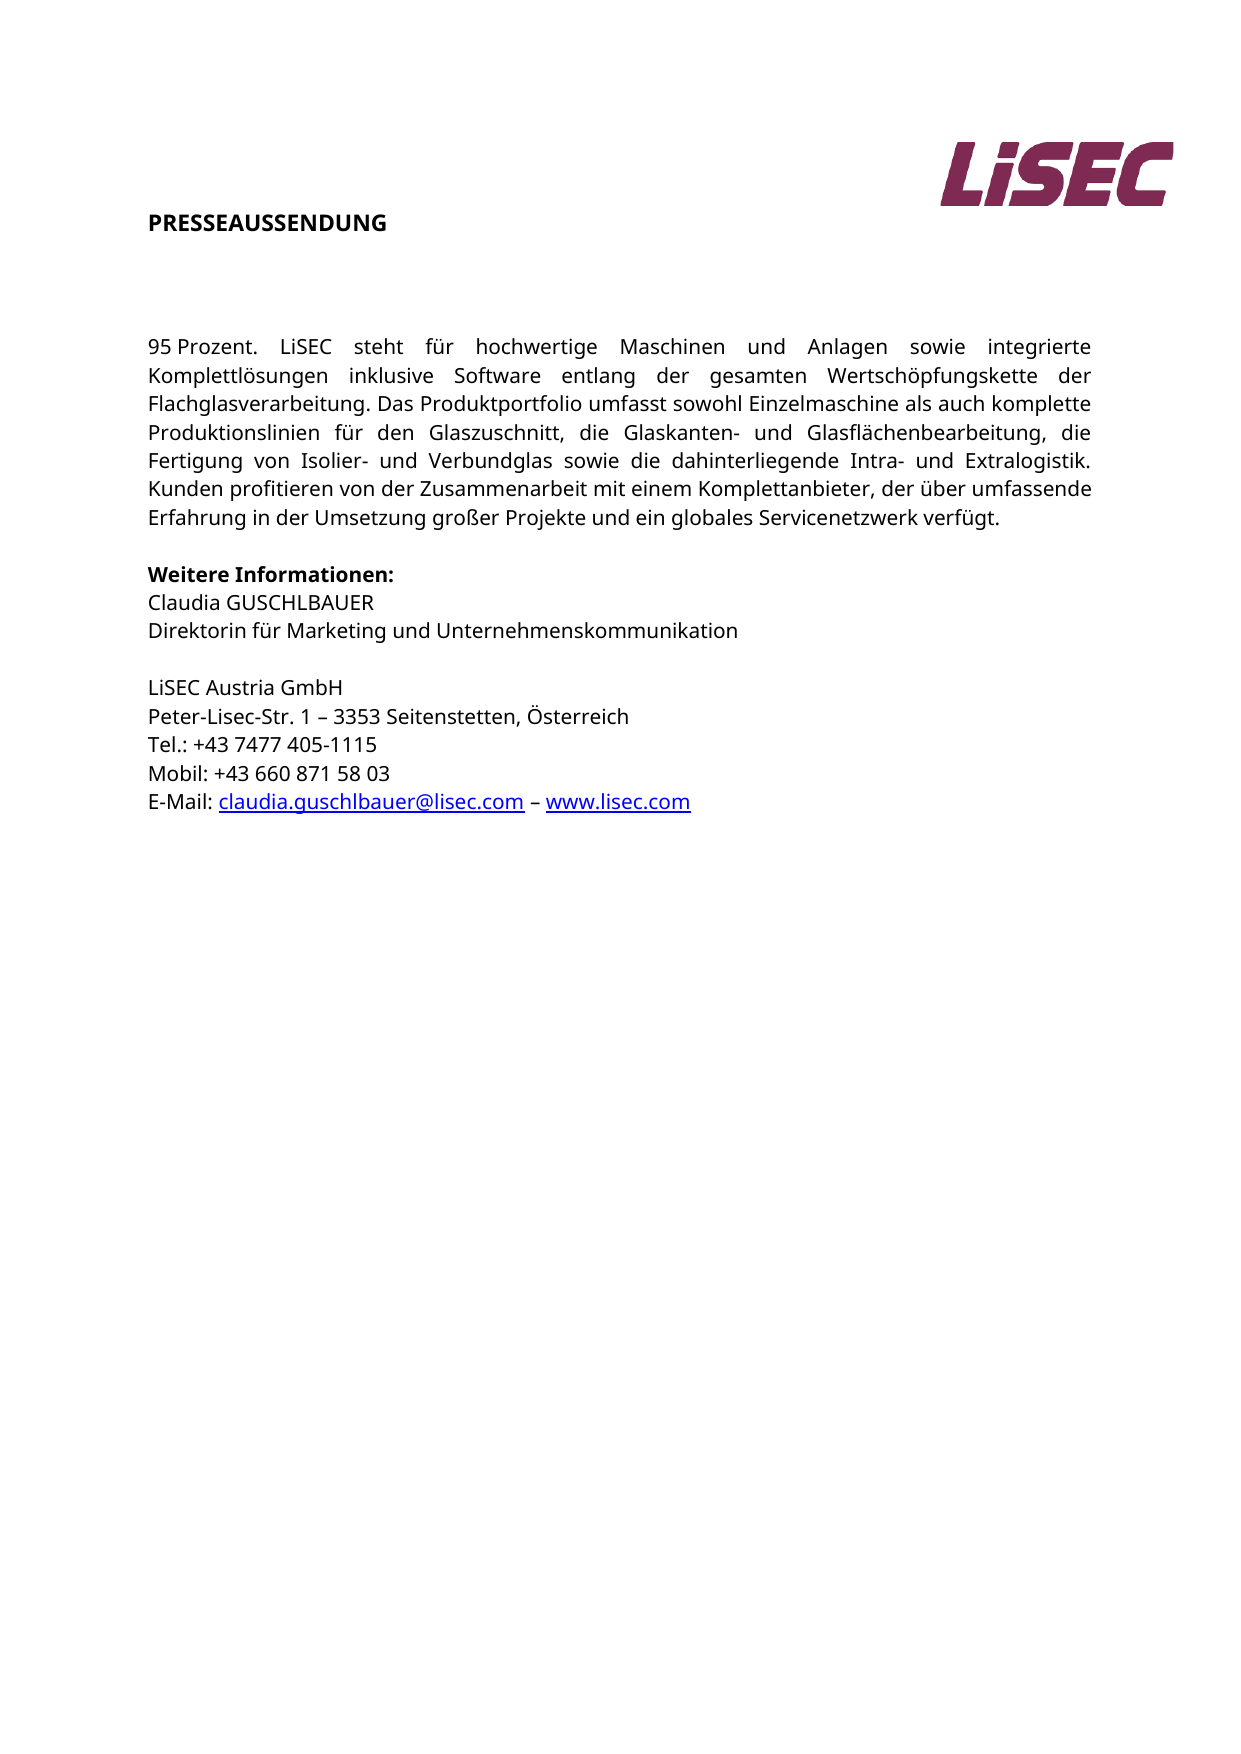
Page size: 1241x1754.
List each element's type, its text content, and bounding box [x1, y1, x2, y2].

text LiSEC Austria GmbH Peter-Lisec-Str. 1 – 3353 Seitenstetten, Österreich Tel.: +43 7477 405-1115 Mobil: +43 660 871 58 03 E-Mail: claudia.guschlbauer@lisec.com – www.lisec.com [148, 673, 1093, 816]
text Direktorin für Marketing und Unternehmenskommunikation [148, 617, 1240, 645]
picture [939, 142, 1173, 205]
text Weitere Informationen: Claudia GUSCHLBAUER [148, 560, 1240, 617]
